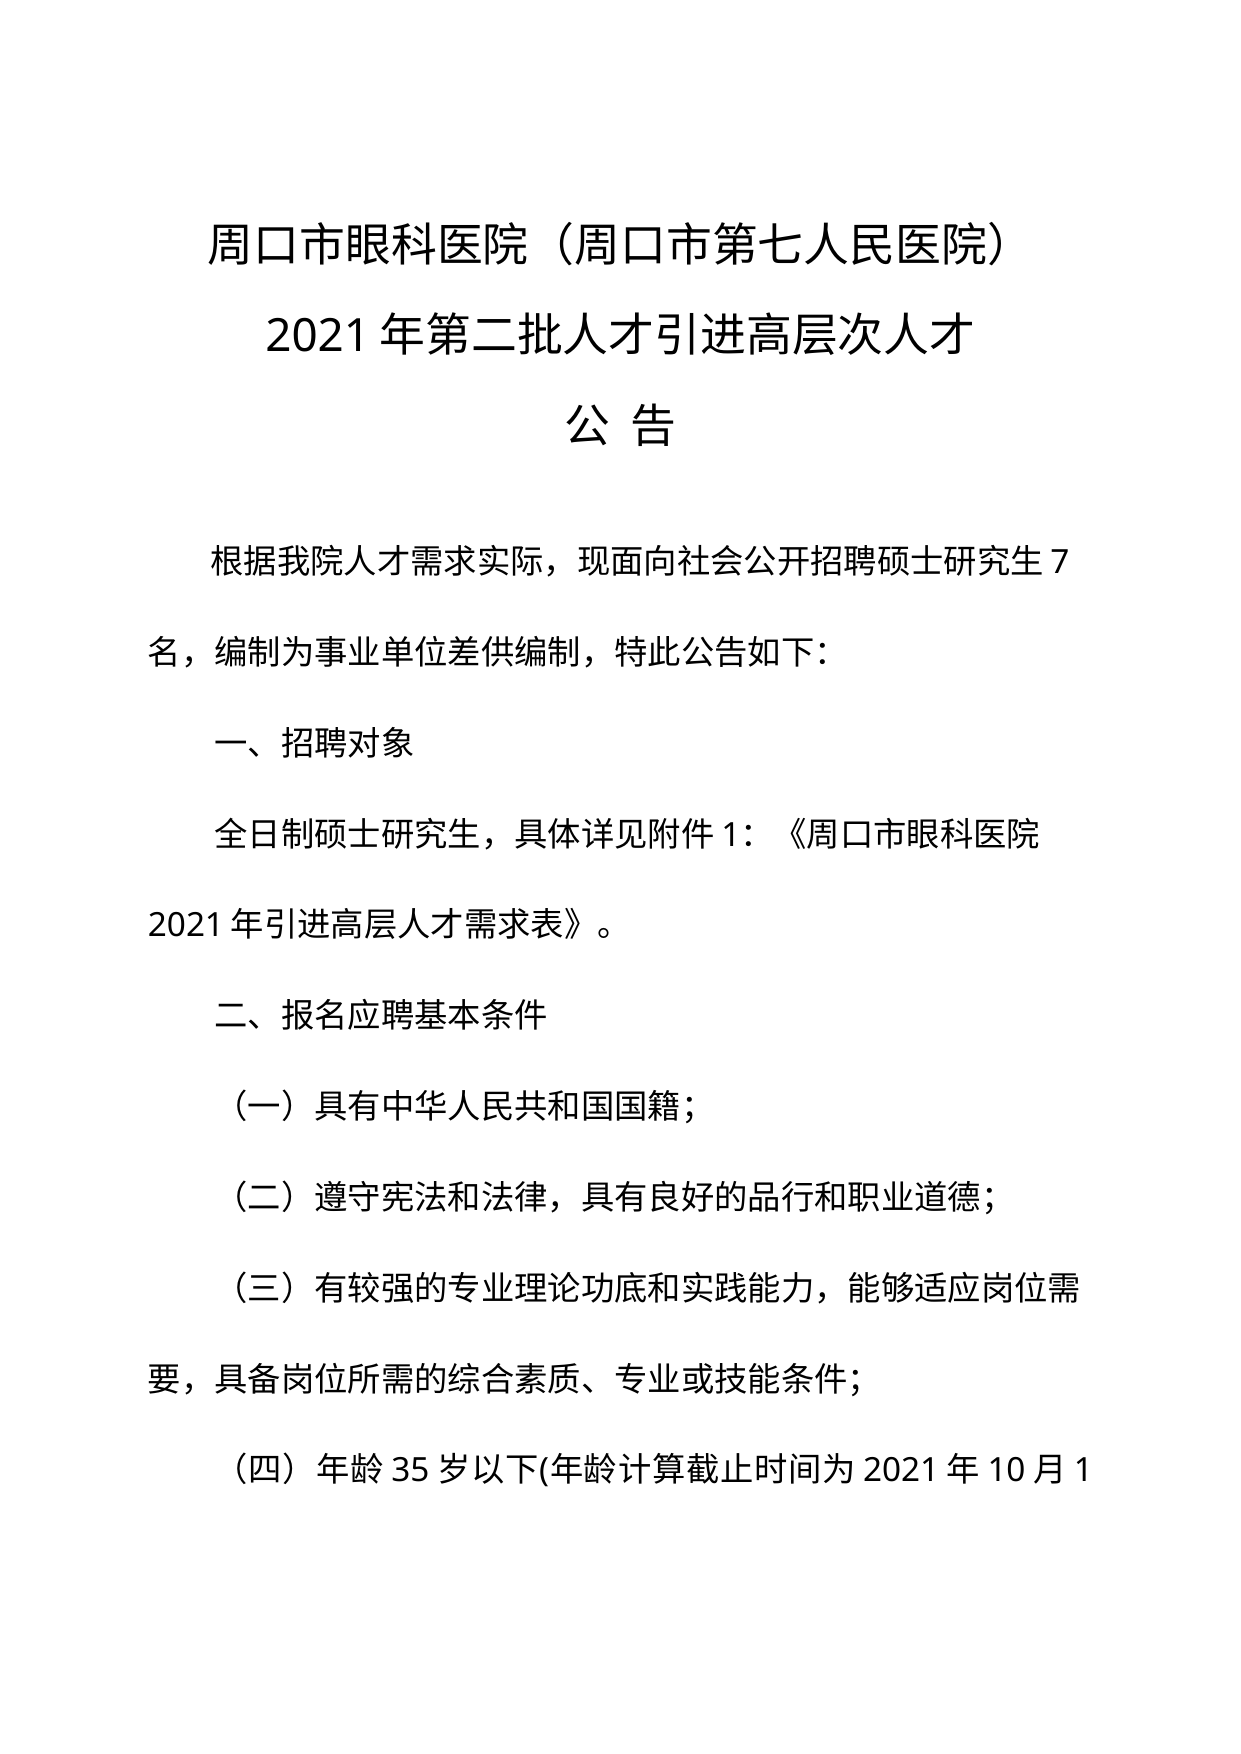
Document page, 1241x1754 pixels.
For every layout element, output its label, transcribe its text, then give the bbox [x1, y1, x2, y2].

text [148, 1422, 1093, 1513]
text 一、招聘对象 [214, 695, 1093, 786]
text 周口市眼科医院（周口市第七人民医院） [148, 196, 1093, 287]
text 全日制硕士研究生，具体详见附件1：《周口市眼科医院2021年引进高层人才需求表》。 [148, 786, 1093, 968]
text 二、报名应聘基本条件 [148, 968, 1093, 1059]
text 2021年第二批人才引进高层次人才 [148, 287, 1093, 377]
text （一）具有中华人民共和国国籍； [148, 1059, 1093, 1149]
text 根据我院人才需求实际，现面向社会公开招聘硕士研究生7名，编制为事业单位差供编制，特此公告如下： [148, 514, 1093, 695]
text 公 告 [148, 377, 1093, 468]
text （二）遵守宪法和法律，具有良好的品行和职业道德； [148, 1149, 1093, 1240]
text （三）有较强的专业理论功底和实践能力，能够适应岗位需要，具备岗位所需的综合素质、专业或技能条件； [148, 1240, 1093, 1422]
